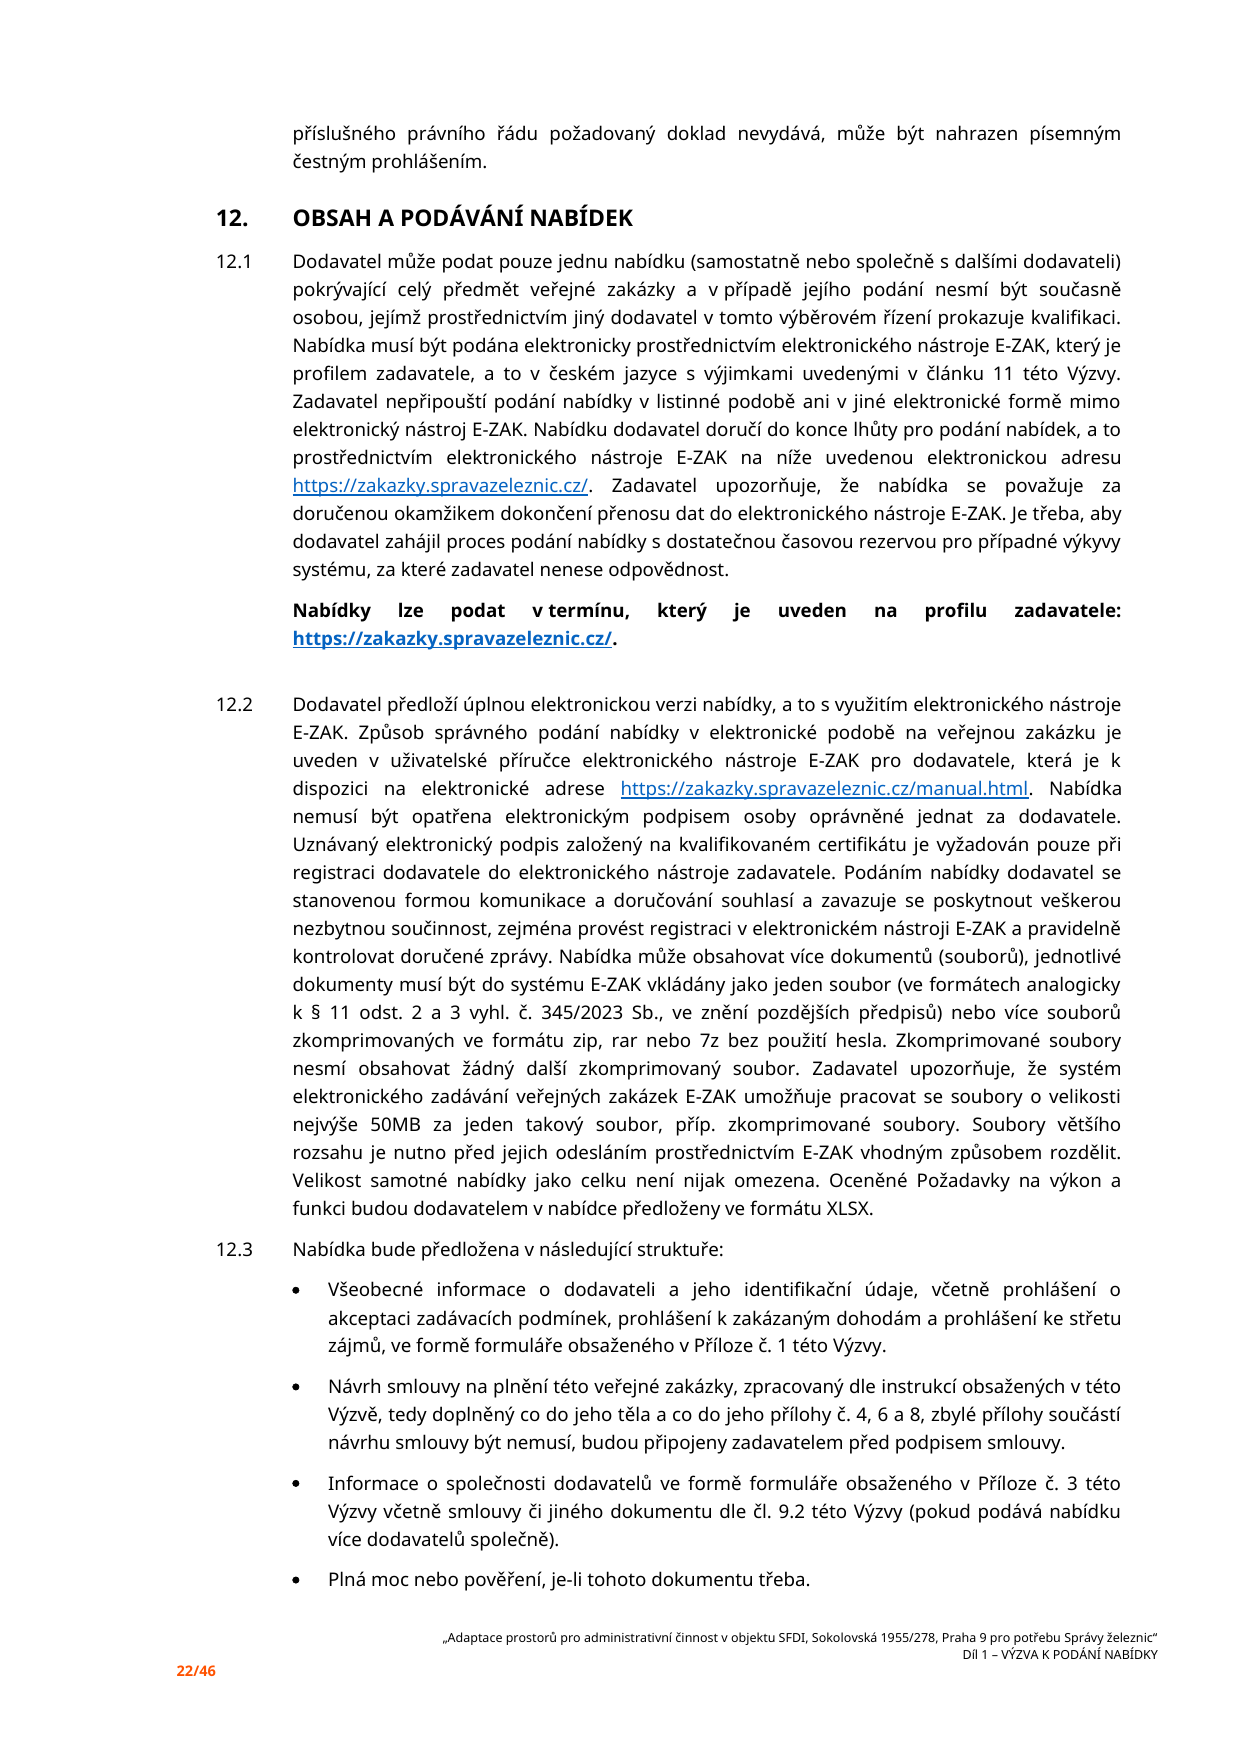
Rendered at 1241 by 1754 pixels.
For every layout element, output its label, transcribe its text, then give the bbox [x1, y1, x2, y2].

text Plná moc nebo pověření, je-li tohoto dokumentu třeba. [292, 1566, 1122, 1592]
text Dodavatel předloží úplnou elektronickou verzi nabídky, a to s využitím elektronického nástroje E-ZAK. Způsob správného podání nabídky v elektronické podobě na veřejnou zakázku je uveden v uživatelské příručce elektronického nástroje E-ZAK pro dodavatele, která je k dispozici na elektronické adrese https://zakazky.spravazeleznic.cz/manual.html. Nabídka nemusí být opatřena elektronickým podpisem osoby oprávněné jednat za dodavatele. Uznávaný elektronický podpis založený na kvalifikovaném certifikátu je vyžadován pouze při registraci dodavatele do elektronického nástroje zadavatele. Podáním nabídky dodavatel se stanovenou formou komunikace a doručování souhlasí a zavazuje se poskytnout veškerou nezbytnou součinnost, zejména provést registraci v elektronickém nástroji E-ZAK a pravidelně kontrolovat doručené zprávy. Nabídka může obsahovat více dokumentů (souborů), jednotlivé dokumenty musí být do systému E-ZAK vkládány jako jeden soubor (ve formátech analogicky k § 11 odst. 2 a 3 vyhl. č. 345/2023 Sb., ve znění pozdějších předpisů) nebo více souborů zkomprimovaných ve formátu zip, rar nebo 7z bez použití hesla. Zkomprimované soubory nesmí obsahovat žádný další zkomprimovaný soubor. Zadavatel upozorňuje, že systém elektronického zadávání veřejných zakázek E-ZAK umožňuje pracovat se soubory o velikosti nejvýše 50MB za jeden takový soubor, příp. zkomprimované soubory. Soubory většího rozsahu je nutno před jejich odesláním prostřednictvím E-ZAK vhodným způsobem rozdělit. Velikost samotné nabídky jako celku není nijak omezena. Oceněné Požadavky na výkon a funkci budou dodavatelem v nabídce předloženy ve formátu XLSX. [216, 691, 1122, 1221]
text OBSAH A PODÁVÁNÍ NABÍDEK [216, 202, 1122, 233]
text Návrh smlouvy na plnění této veřejné zakázky, zpracovaný dle instrukcí obsažených v této Výzvě, tedy doplněný co do jeho těla a co do jeho přílohy č. 4, 6 a 8, zbylé přílohy součástí návrhu smlouvy být nemusí, budou připojeny zadavatelem před podpisem smlouvy. [292, 1373, 1122, 1455]
text Všeobecné informace o dodavateli a jeho identifikační údaje, včetně prohlášení o akceptaci zadávacích podmínek, prohlášení k zakázaným dohodám a prohlášení ke střetu zájmů, ve formě formuláře obsaženého v Příloze č. 1 této Výzvy. [292, 1277, 1122, 1358]
text Nabídka bude předložena v následující struktuře: [216, 1236, 1122, 1262]
text Dodavatel může podat pouze jednu nabídku (samostatně nebo společně s dalšími dodavateli) pokrývající celý předmět veřejné zakázky a v případě jejího podání nesmí být současně osobou, jejímž prostřednictvím jiný dodavatel v tomto výběrovém řízení prokazuje kvalifikaci. Nabídka musí být podána elektronicky prostřednictvím elektronického nástroje E-ZAK, který je profilem zadavatele, a to v českém jazyce s výjimkami uvedenými v článku 11 této Výzvy. Zadavatel nepřipouští podání nabídky v listinné podobě ani v jiné elektronické formě mimo elektronický nástroj E-ZAK. Nabídku dodavatel doručí do konce lhůty pro podání nabídek, a to prostřednictvím elektronického nástroje E-ZAK na níže uvedenou elektronickou adresu https://zakazky.spravazeleznic.cz/. Zadavatel upozorňuje, že nabídka se považuje za doručenou okamžikem dokončení přenosu dat do elektronického nástroje E-ZAK. Je třeba, aby dodavatel zahájil proces podání nabídky s dostatečnou časovou rezervou pro případné výkyvy systému, za které zadavatel nenese odpovědnost. [216, 248, 1122, 582]
text Informace o společnosti dodavatelů ve formě formuláře obsaženého v Příloze č. 3 této Výzvy včetně smlouvy či jiného dokumentu dle čl. 9.2 této Výzvy (pokud podává nabídku více dodavatelů společně). [292, 1470, 1122, 1551]
text Nabídky lze podat v termínu, který je uveden na profilu zadavatele: https://zakazky.spravazeleznic.cz/. [292, 597, 1122, 651]
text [216, 121, 1122, 174]
